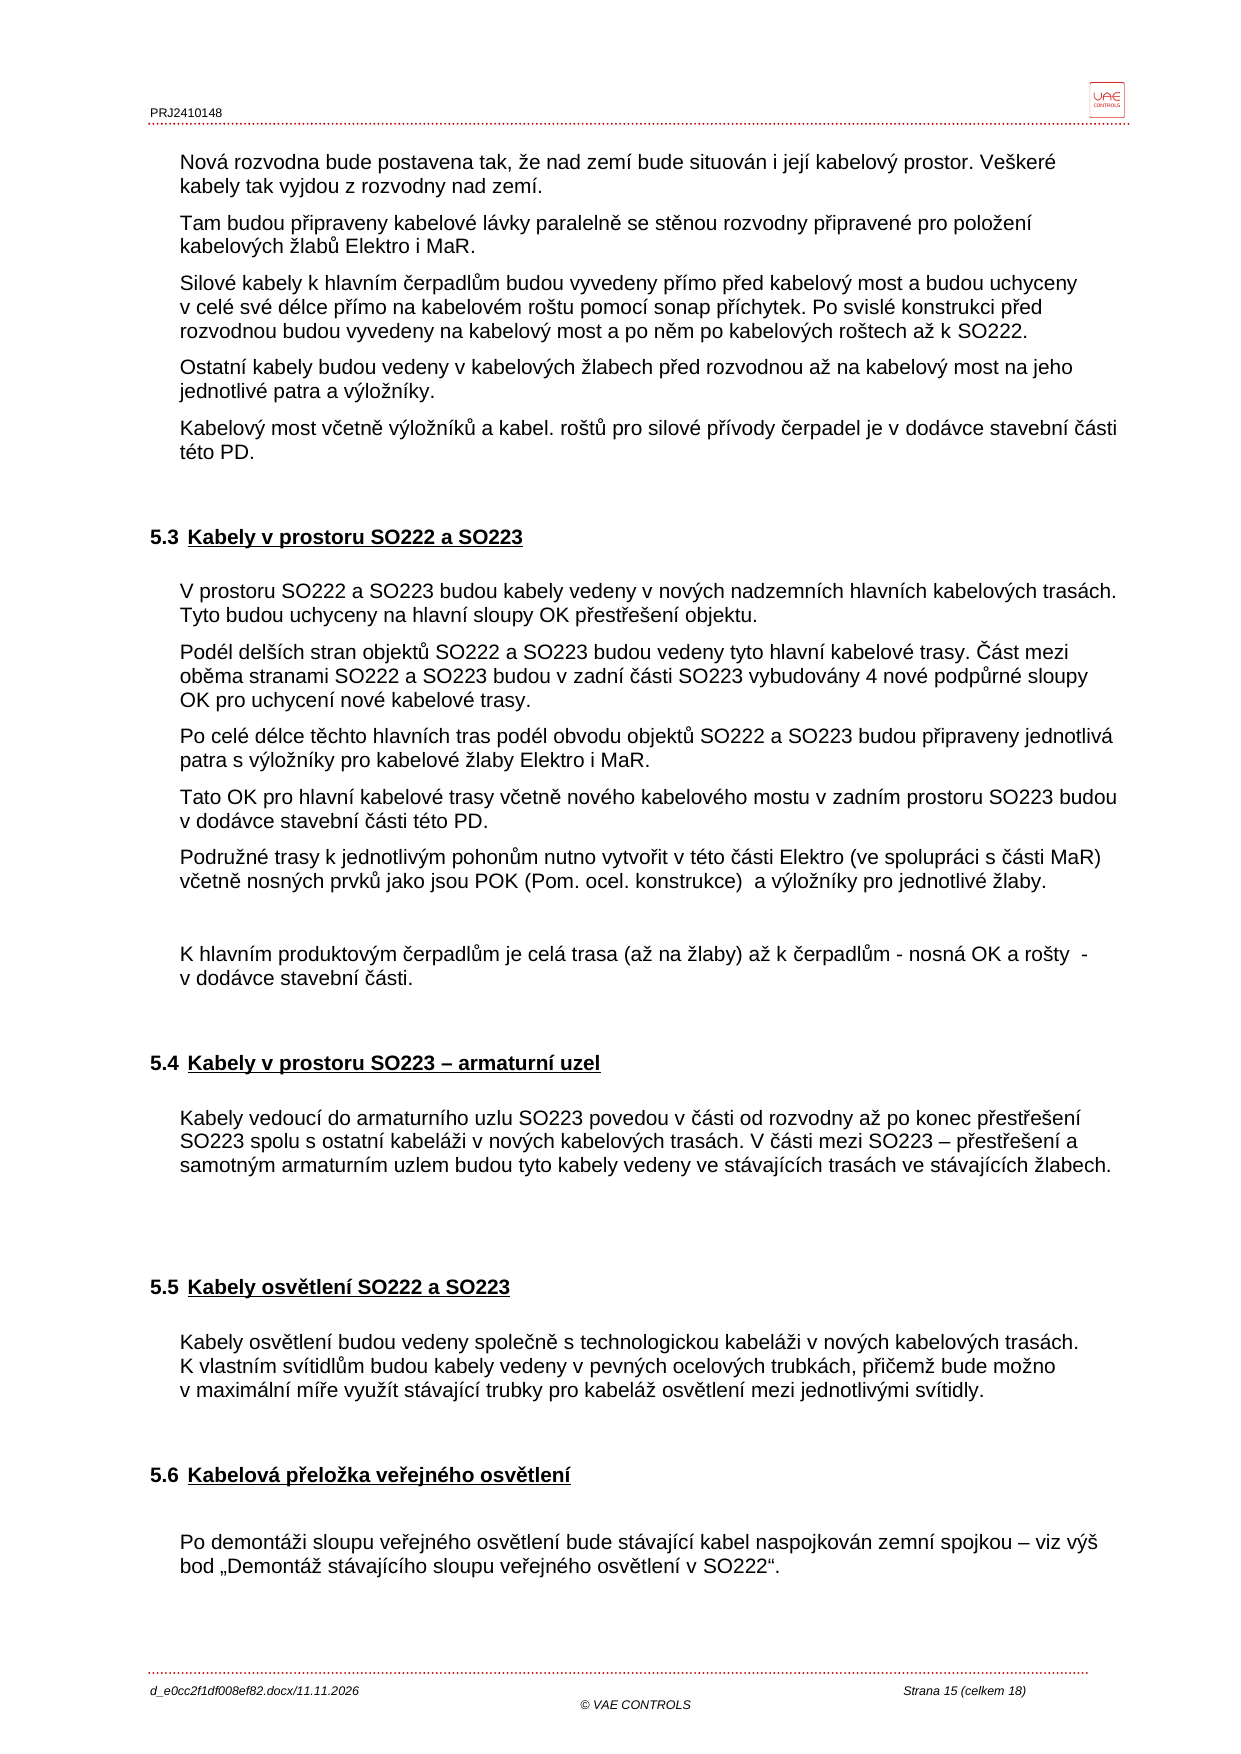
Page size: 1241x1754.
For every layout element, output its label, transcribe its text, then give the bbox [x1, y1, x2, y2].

subtitle Kabelová přeložka veřejného osvětlení [150, 1463, 1122, 1487]
text Kabely vedoucí do armaturního uzlu SO223 povedou v části od rozvodny až po konec přestřešení SO223 spolu s ostatní kabeláži v nových kabelových trasách. V části mezi SO223 – přestřešení a samotným armaturním uzlem budou tyto kabely vedeny ve stávajících trasách ve stávajících žlabech. [179, 1105, 1122, 1177]
text Silové kabely k hlavním čerpadlům budou vyvedeny přímo před kabelový most a budou uchyceny v celé své délce přímo na kabelovém roštu pomocí sonap příchytek. Po svislé konstrukci před rozvodnou budou vyvedeny na kabelový most a po něm po kabelových roštech až k SO222. [179, 271, 1122, 343]
subtitle Kabely v prostoru SO223 – armaturní uzel [150, 1051, 1122, 1075]
text Tato OK pro hlavní kabelové trasy včetně nového kabelového mostu v zadním prostoru SO223 budou v dodávce stavební části této PD. [179, 784, 1122, 832]
text Nová rozvodna bude postavena tak, že nad zemí bude situován i její kabelový prostor. Veškeré kabely tak vyjdou z rozvodny nad zemí. [179, 150, 1122, 198]
text Podél delších stran objektů SO222 a SO223 budou vedeny tyto hlavní kabelové trasy. Část mezi oběma stranami SO222 a SO223 budou v zadní části SO223 vybudovány 4 nové podpůrné sloupy OK pro uchycení nové kabelové trasy. [179, 640, 1122, 712]
text Tam budou připraveny kabelové lávky paralelně se stěnou rozvodny připravené pro položení kabelových žlabů Elektro i MaR. [179, 210, 1122, 258]
text V prostoru SO222 a SO223 budou kabely vedeny v nových nadzemních hlavních kabelových trasách. Tyto budou uchyceny na hlavní sloupy OK přestřešení objektu. [179, 579, 1122, 627]
subtitle Kabely osvětlení SO222 a SO223 [150, 1275, 1122, 1299]
text Ostatní kabely budou vedeny v kabelových žlabech před rozvodnou až na kabelový most na jeho jednotlivé patra a výložníky. [179, 355, 1122, 403]
text K hlavním produktovým čerpadlům je celá trasa (až na žlaby) až k čerpadlům - nosná OK a rošty - v dodávce stavební části. [179, 942, 1122, 990]
text Kabelový most včetně výložníků a kabel. roštů pro silové přívody čerpadel je v dodávce stavební části této PD. [179, 416, 1122, 463]
subtitle Kabely v prostoru SO222 a SO223 [150, 525, 1122, 549]
picture [1089, 82, 1125, 118]
text Po demontáži sloupu veřejného osvětlení bude stávající kabel naspojkován zemní spojkou – viz výš bod „Demontáž stávajícího sloupu veřejného osvětlení v SO222“. [179, 1529, 1122, 1577]
text Kabely osvětlení budou vedeny společně s technologickou kabeláži v nových kabelových trasách. K vlastním svítidlům budou kabely vedeny v pevných ocelových trubkách, přičemž bude možno v maximální míře využít stávající trubky pro kabeláž osvětlení mezi jednotlivými svítidly. [179, 1329, 1122, 1401]
text Podružné trasy k jednotlivým pohonům nutno vytvořit v této části Elektro (ve spolupráci s části MaR) včetně nosných prvků jako jsou POK (Pom. ocel. konstrukce) a výložníky pro jednotlivé žlaby. [179, 845, 1122, 893]
text Po celé délce těchto hlavních tras podél obvodu objektů SO222 a SO223 budou připraveny jednotlivá patra s výložníky pro kabelové žlaby Elektro i MaR. [179, 724, 1122, 772]
